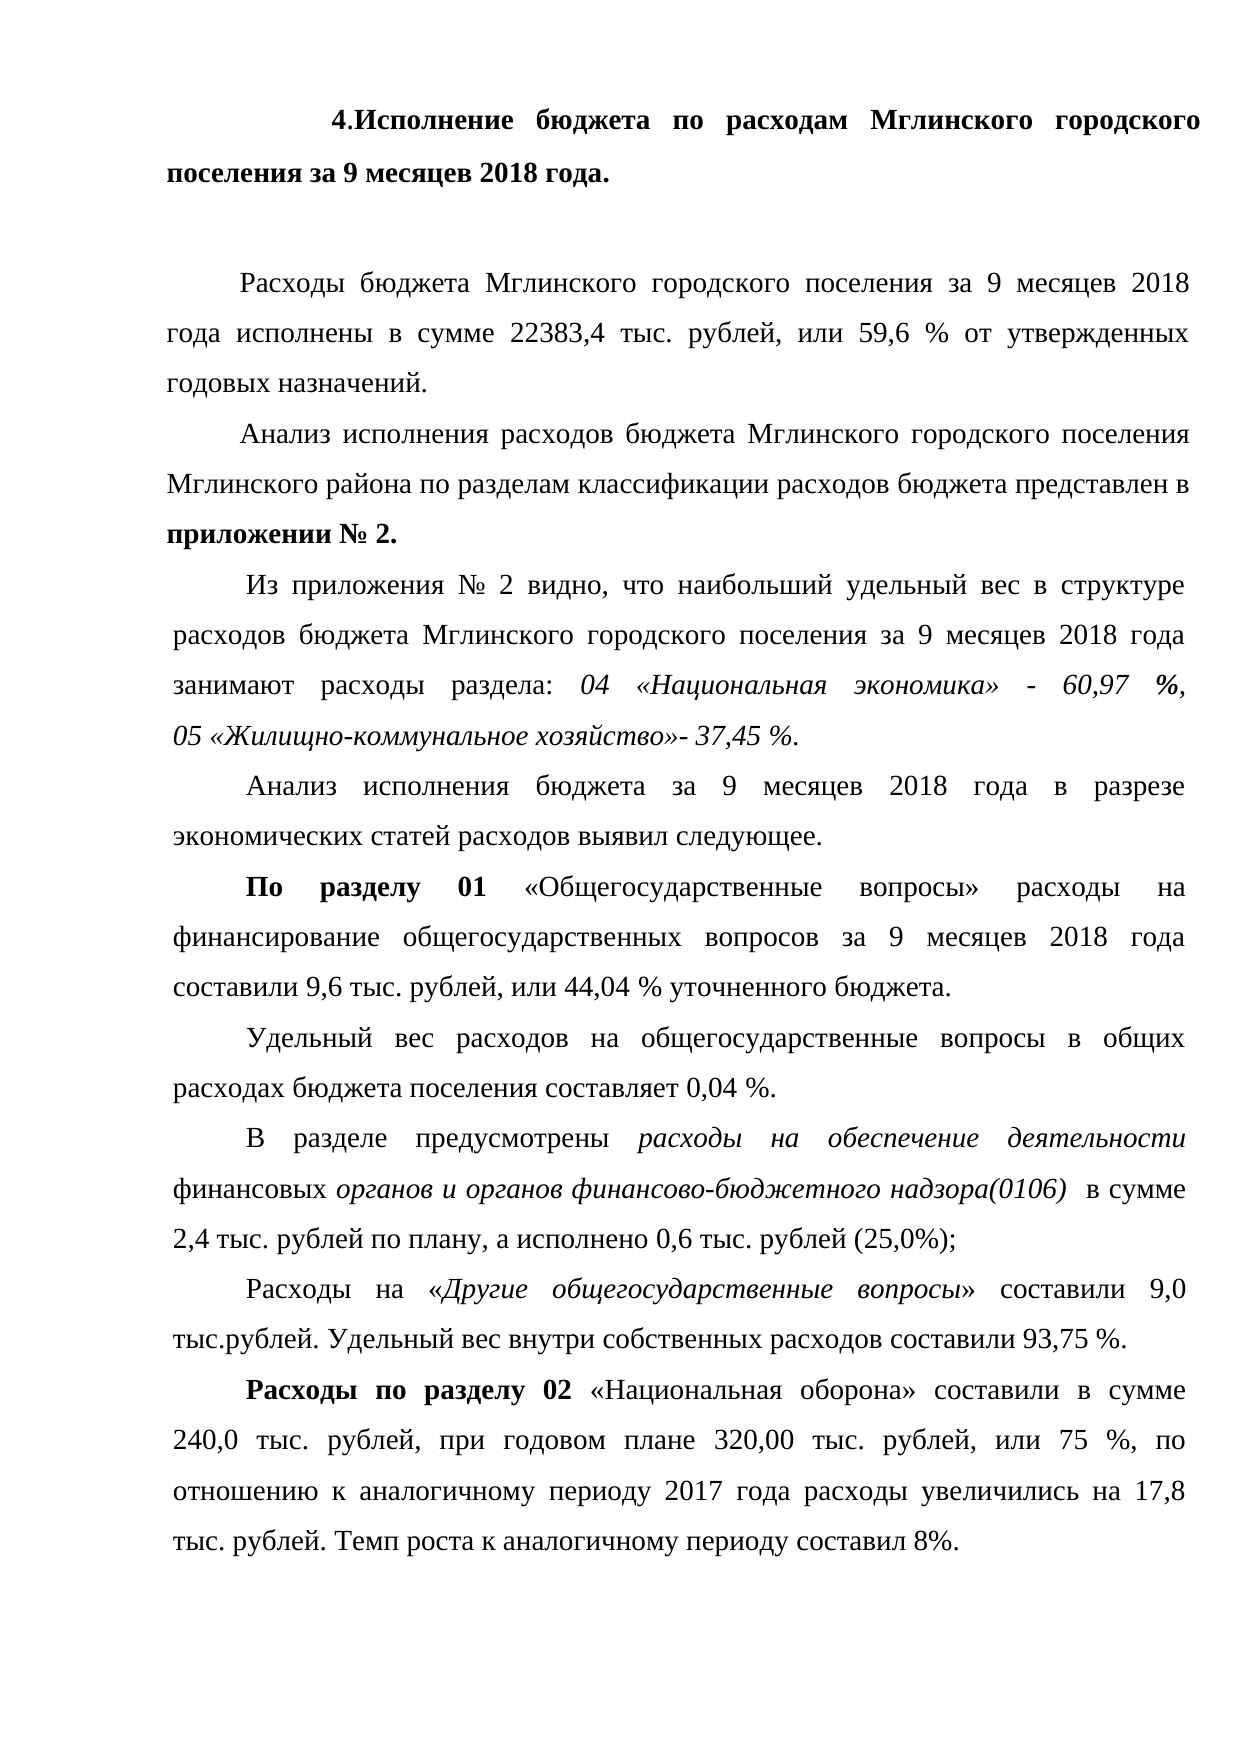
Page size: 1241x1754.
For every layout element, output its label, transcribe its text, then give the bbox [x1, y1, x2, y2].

text Анализ исполнения расходов бюджета Мглинского городского поселения Мглинского района по разделам классификации расходов бюджета представлен в приложении № 2. [166, 416, 1190, 550]
text По разделу 01 «Общегосударственные вопросы» расходы на финансирование общегосударственных вопросов за 9 месяцев 2018 года составили 9,6 тыс. рублей, или 44,04 % уточненного бюджета. [173, 869, 1186, 1003]
text Удельный вес расходов на общегосударственные вопросы в общих расходах бюджета поселения составляет 0,04 %. [173, 1020, 1186, 1104]
text 4.Исполнение бюджета по расходам Мглинского городского поселения за 9 месяцев 2018 года. [166, 99, 1201, 189]
text В разделе предусмотрены расходы на обеспечение деятельности финансовых органов и органов финансово-бюджетного надзора(0106) в сумме 2,4 тыс. рублей по плану, а исполнено 0,6 тыс. рублей (25,0%); [173, 1120, 1186, 1254]
text Расходы бюджета Мглинского городского поселения за 9 месяцев 2018 года исполнены в сумме 22383,4 тыс. рублей, или 59,6 % от утвержденных годовых назначений. [166, 265, 1190, 399]
text Анализ исполнения бюджета за 9 месяцев 2018 года в разрезе экономических статей расходов выявил следующее. [173, 768, 1186, 852]
text Из приложения № 2 видно, что наибольший удельный вес в структуре расходов бюджета Мглинского городского поселения за 9 месяцев 2018 года занимают расходы раздела: 04 «Национальная экономика» - 60,97 %, 05 «Жилищно-коммунальное хозяйство»- 37,45 %. [173, 567, 1186, 751]
text Расходы по разделу 02 «Национальная оборона» составили в сумме 240,0 тыс. рублей, при годовом плане 320,00 тыс. рублей, или 75 %, по отношению к аналогичному периоду 2017 года расходы увеличились на 17,8 тыс. рублей. Темп роста к аналогичному периоду составил 8%. [173, 1372, 1186, 1556]
text Расходы на «Другие общегосударственные вопросы» составили 9,0 тыс.рублей. Удельный вес внутри собственных расходов составили 93,75 %. [173, 1271, 1186, 1355]
